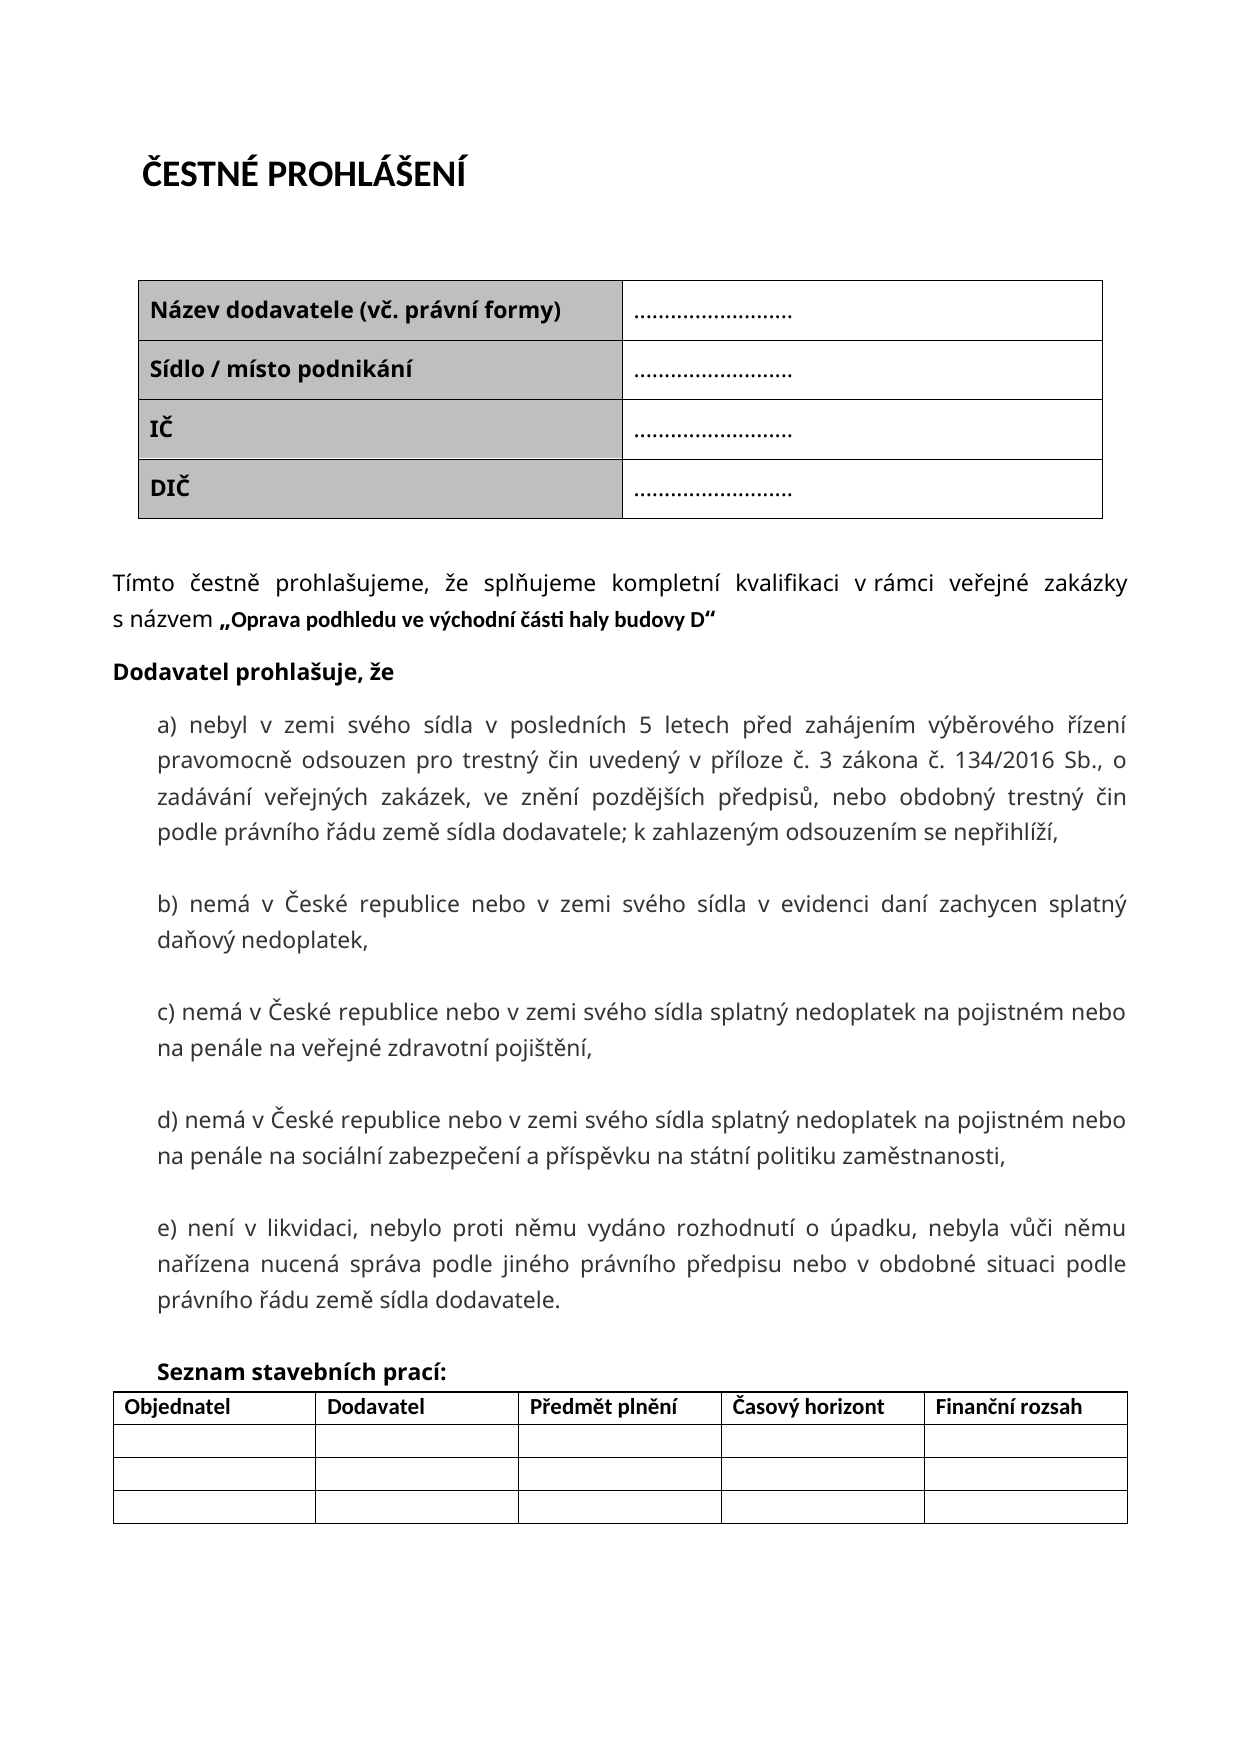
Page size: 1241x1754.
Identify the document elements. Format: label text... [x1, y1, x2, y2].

table_header Název dodavatele (vč. právní formy) [139, 281, 622, 340]
table_header Objednatel [114, 1393, 315, 1424]
table_cell [722, 1458, 924, 1490]
text ČESTNÉ PROHLÁŠENÍ [142, 150, 1128, 196]
table_cell [925, 1425, 1127, 1457]
text d) nemá v České republice nebo v zemi svého sídla splatný nedoplatek na pojistném nebo na penále na sociální zabezpečení a příspěvku na státní politiku zaměstnanosti, [157, 1104, 1128, 1171]
text a) nebyl v zemi svého sídla v posledních 5 letech před zahájením výběrového řízení pravomocně odsouzen pro trestný čin uvedený v příloze č. 3 zákona č. 134/2016 Sb., o zadávání veřejných zakázek, ve znění pozdějších předpisů, nebo obdobný trestný čin podle právního řádu země sídla dodavatele; k zahlazeným odsouzením se nepřihlíží, [157, 708, 1128, 848]
table_cell IČ [139, 400, 622, 458]
table_cell [114, 1425, 315, 1457]
table_cell [519, 1458, 721, 1490]
table_cell [519, 1425, 721, 1457]
table_header Časový horizont [722, 1393, 924, 1424]
table_cell [316, 1425, 518, 1457]
table_cell .......................... [623, 400, 1102, 458]
table_cell [722, 1491, 924, 1523]
text b) nemá v České republice nebo v zemi svého sídla v evidenci daní zachycen splatný daňový nedoplatek, [157, 888, 1128, 955]
table_header [609, 1426, 632, 1461]
table_cell [316, 1458, 518, 1490]
table_cell [722, 1425, 924, 1457]
table_cell [114, 1458, 315, 1490]
table_cell [925, 1491, 1127, 1523]
table_cell [316, 1491, 518, 1523]
table_cell Sídlo / místo podnikání [139, 341, 622, 399]
text c) nemá v České republice nebo v zemi svého sídla splatný nedoplatek na pojistném nebo na penále na veřejné zdravotní pojištění, [157, 996, 1128, 1063]
text Seznam stavebních prací: [157, 1355, 1128, 1387]
table_cell [925, 1458, 1127, 1490]
table_cell [114, 1491, 315, 1523]
table_cell .......................... [623, 341, 1102, 399]
table_header Předmět plnění [519, 1393, 721, 1424]
table_cell .......................... [623, 460, 1102, 518]
table_header .......................... [623, 281, 1102, 340]
table_cell DIČ [139, 460, 622, 518]
text e) není v likvidaci, nebylo proti němu vydáno rozhodnutí o úpadku, nebyla vůči němu nařízena nucená správa podle jiného právního předpisu nebo v obdobné situaci podle právního řádu země sídla dodavatele. [157, 1212, 1128, 1315]
table_cell [519, 1491, 721, 1523]
text Tímto čestně prohlašujeme, že splňujeme kompletní kvalifikaci v rámci veřejné zakázky s názvem „Oprava podhledu ve východní části haly budovy D“ [112, 567, 1128, 634]
text Dodavatel prohlašuje, že [112, 656, 1128, 687]
table_header Finanční rozsah [925, 1393, 1127, 1424]
table_header Dodavatel [316, 1393, 518, 1424]
